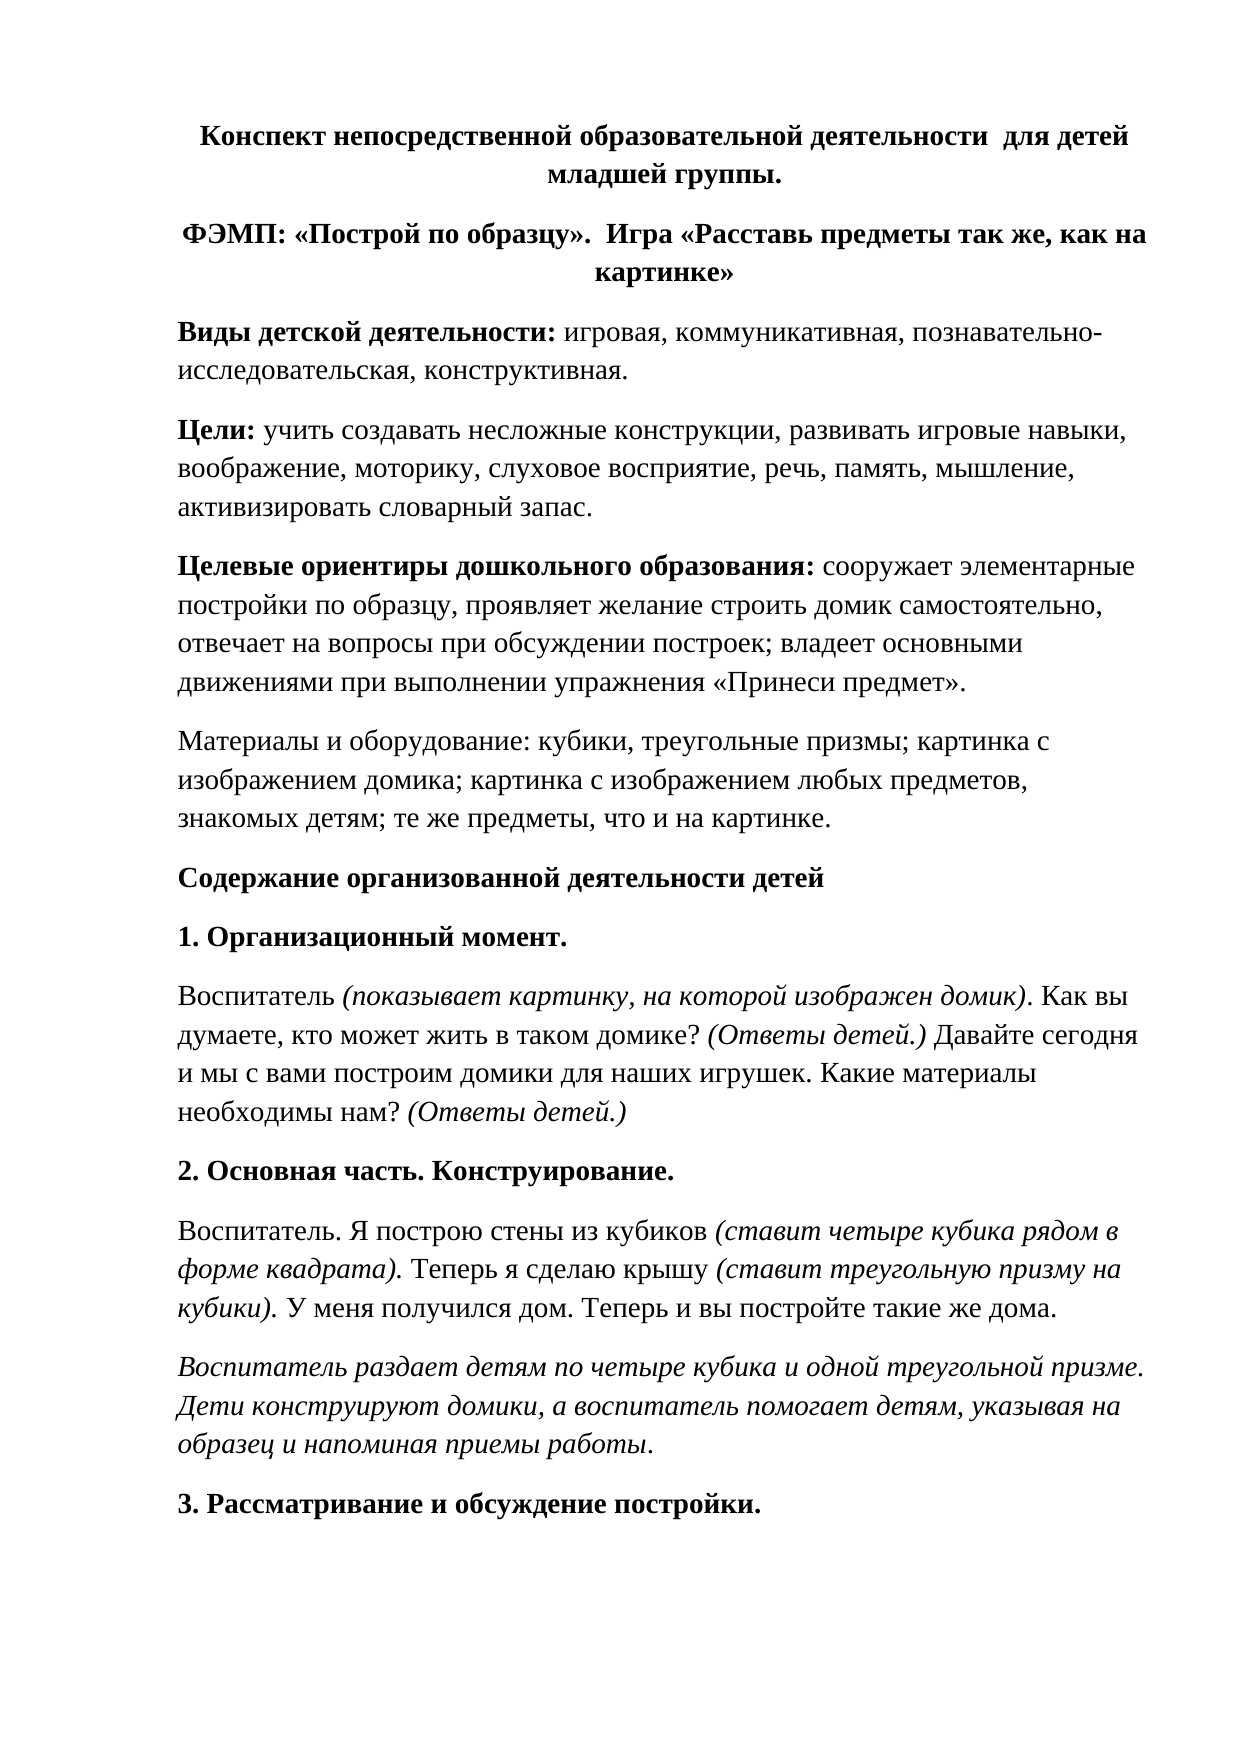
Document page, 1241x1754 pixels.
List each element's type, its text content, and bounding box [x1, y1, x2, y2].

text Виды детской деятельности: игровая, коммуникативная, познавательно-исследовательская, конструктивная. [177, 314, 1152, 386]
text 3. Рассматривание и обсуждение постройки. [177, 1486, 1152, 1519]
text Цели: учить создавать несложные конструкции, развивать игровые навыки, воображение, моторику, слуховое восприятие, речь, память, мышление, активизировать словарный запас. [177, 412, 1152, 522]
text Воспитатель. Я построю стены из кубиков (ставит четыре кубика рядом в форме квадрата). Теперь я сделаю крышу (ставит треугольную призму на кубики). У меня получился дом. Теперь и вы постройте такие же дома. [177, 1213, 1152, 1323]
text Содержание организованной деятельности детей [177, 860, 1152, 893]
text Воспитатель (показывает картинку, на которой изображен домик). Как вы думаете, кто может жить в таком домике? (Ответы детей.) Давайте сегодня и мы с вами построим домики для наших игрушек. Какие материалы необходимы нам? (Ответы детей.) [177, 978, 1152, 1128]
text Конспект непосредственной образовательной деятельности для детей младшей группы. [177, 118, 1152, 190]
text 1. Организационный момент. [177, 919, 1152, 953]
text Материалы и оборудование: кубики, треугольные призмы; картинка с изображением домика; картинка с изображением любых предметов, знакомых детям; те же предметы, что и на картинке. [177, 723, 1152, 834]
text ФЭМП: «Построй по образцу». Игра «Расставь предметы так же, как на картинке» [177, 216, 1152, 288]
text Воспитатель раздает детям по четыре кубика и одной треугольной призме. Дети конструируют домики, а воспитатель помогает детям, указывая на образец и напоминая приемы работы. [177, 1349, 1152, 1460]
text 2. Основная часть. Конструирование. [177, 1153, 1152, 1187]
text Целевые ориентиры дошкольного образования: сооружает элементарные постройки по образцу, проявляет желание строить домик самостоятельно, отвечает на вопросы при обсуждении построек; владеет основными движениями при выполнении упражнения «Принеси предмет». [177, 548, 1152, 697]
